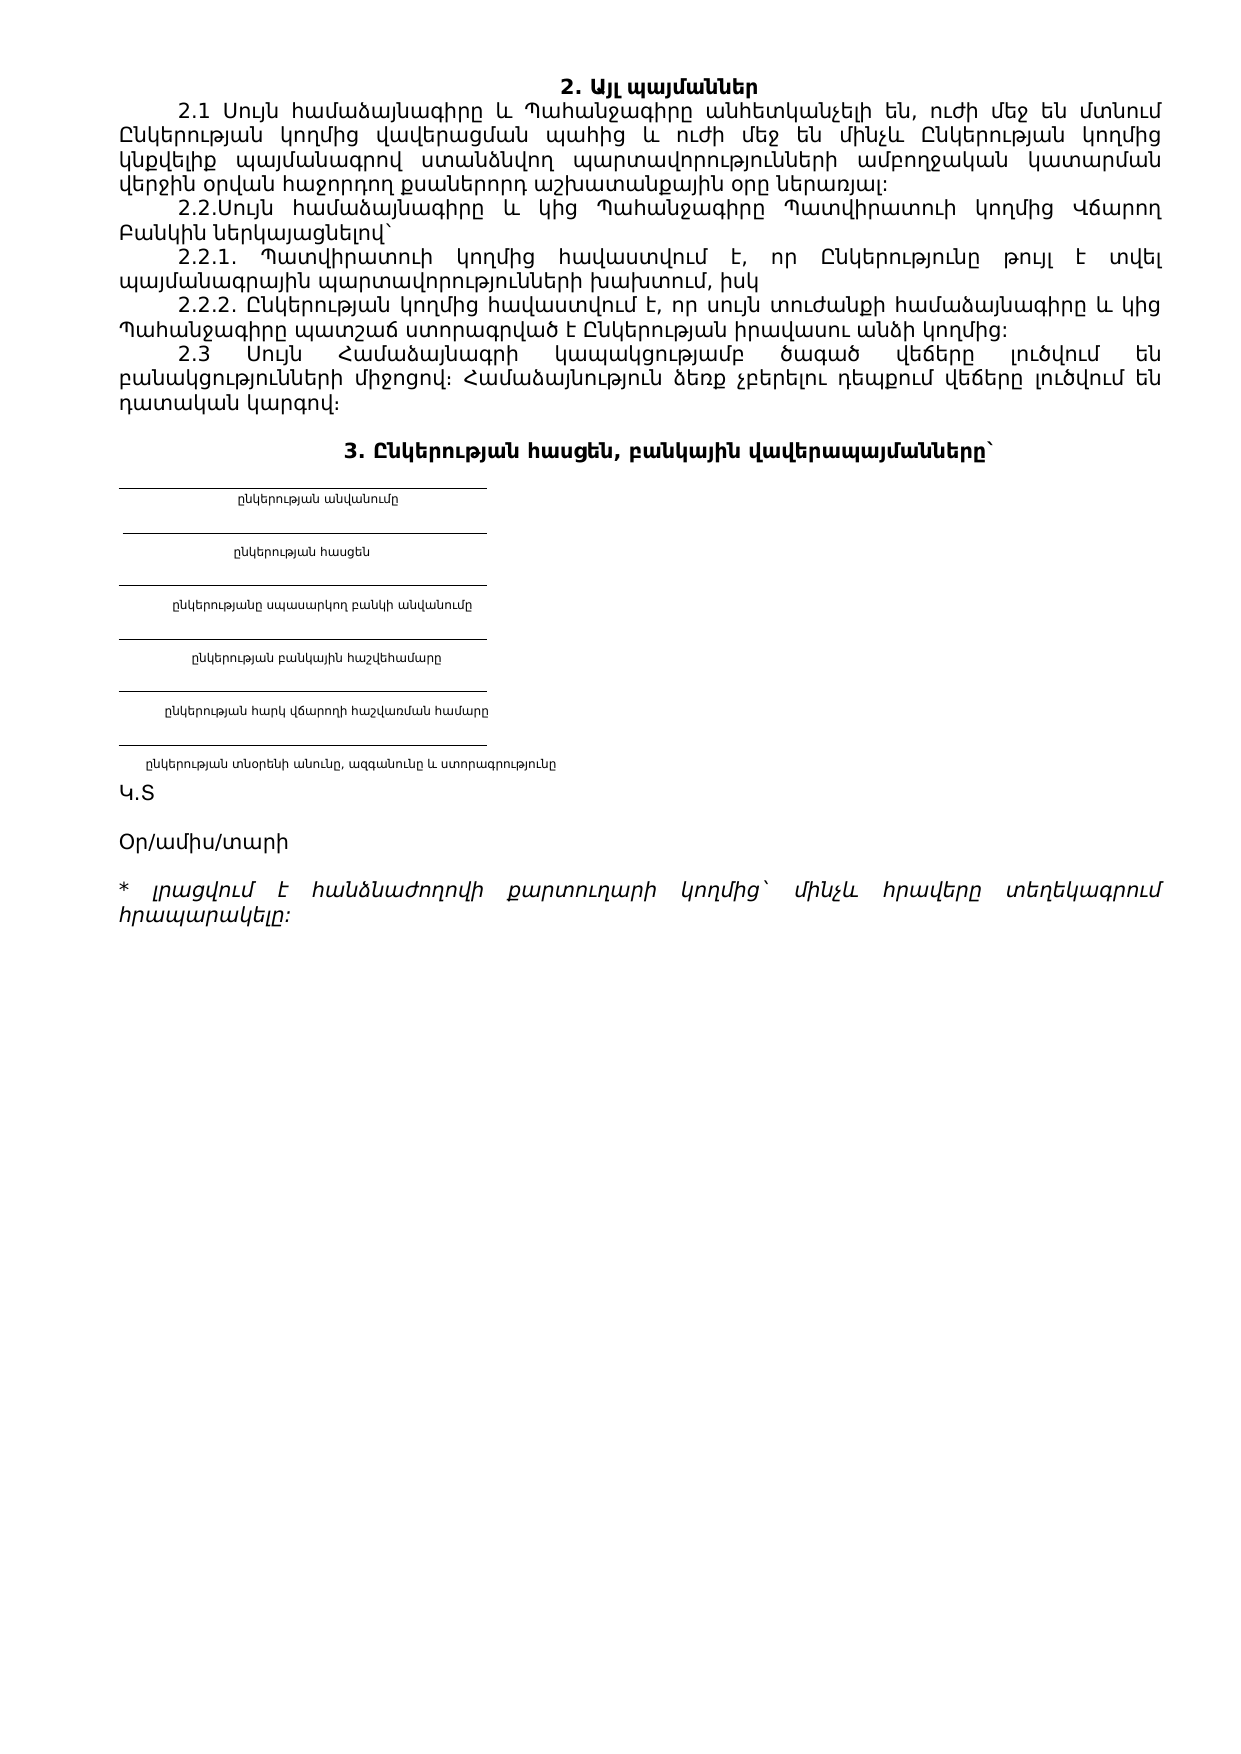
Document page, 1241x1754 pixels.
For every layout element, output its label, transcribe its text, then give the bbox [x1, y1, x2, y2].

text ընկերության բանկային հաշվեհամարը [118, 651, 1162, 675]
text 2.2.Սույն համաձայնագիրը և կից Պահանջագիրը Պատվիրատուի կողմից Վճարող Բանկին ներկայացնելով` [118, 196, 1162, 245]
text 3. Ընկերության հասցեն, բանկային վավերապայմանները` [118, 439, 1162, 463]
text 2.1 Սույն համաձայնագիրը և Պահանջագիրը անհետկանչելի են, ուժի մեջ են մտնում Ընկերության կողմից վավերացման պահից և ուժի մեջ են մինչև Ընկերության կողմից կնքվելիք պայմանագրով ստանձնվող պարտավորությունների ամբողջական կատարման վերջին օրվան հաջորդող քսաներորդ աշխատանքային օրը ներառյալ: [118, 99, 1162, 196]
text ընկերության տնօրենի անունը, ազգանունը և ստորագրությունը [118, 757, 1162, 781]
text Կ.Տ [118, 781, 1162, 806]
text ընկերության անվանումը [118, 492, 1162, 516]
text ընկերությանը սպասարկող բանկի անվանումը [118, 598, 1162, 622]
text ընկերության հարկ վճարողի հաշվառման համարը [118, 704, 1162, 728]
text 2. Այլ պայմաններ [156, 75, 1162, 99]
text ընկերության հասցեն [118, 545, 1162, 569]
text 2.2.2. Ընկերության կողմից հավաստվում է, որ սույն տուժանքի համաձայնագիրը և կից Պահանջագիրը պատշաճ ստորագրված է Ընկերության իրավասու անձի կողմից: [118, 293, 1162, 342]
text * լրացվում է հանձնաժողովի քարտուղարի կողմից` մինչև հրավերը տեղեկագրում հրապարակելը: [118, 878, 1162, 927]
text 2.3 Սույն Համաձայնագրի կապակցությամբ ծագած վեճերը լուծվում են բանակցությունների միջոցով։ Համաձայնություն ձեռք չբերելու դեպքում վեճերը լուծվում են դատական կարգով։ [118, 342, 1162, 415]
text 2.2.1. Պատվիրատուի կողմից հավաստվում է, որ Ընկերությունը թույլ է տվել պայմանագրային պարտավորությունների խախտում, իսկ [118, 245, 1162, 293]
text Օր/ամիս/տարի [118, 830, 1162, 854]
